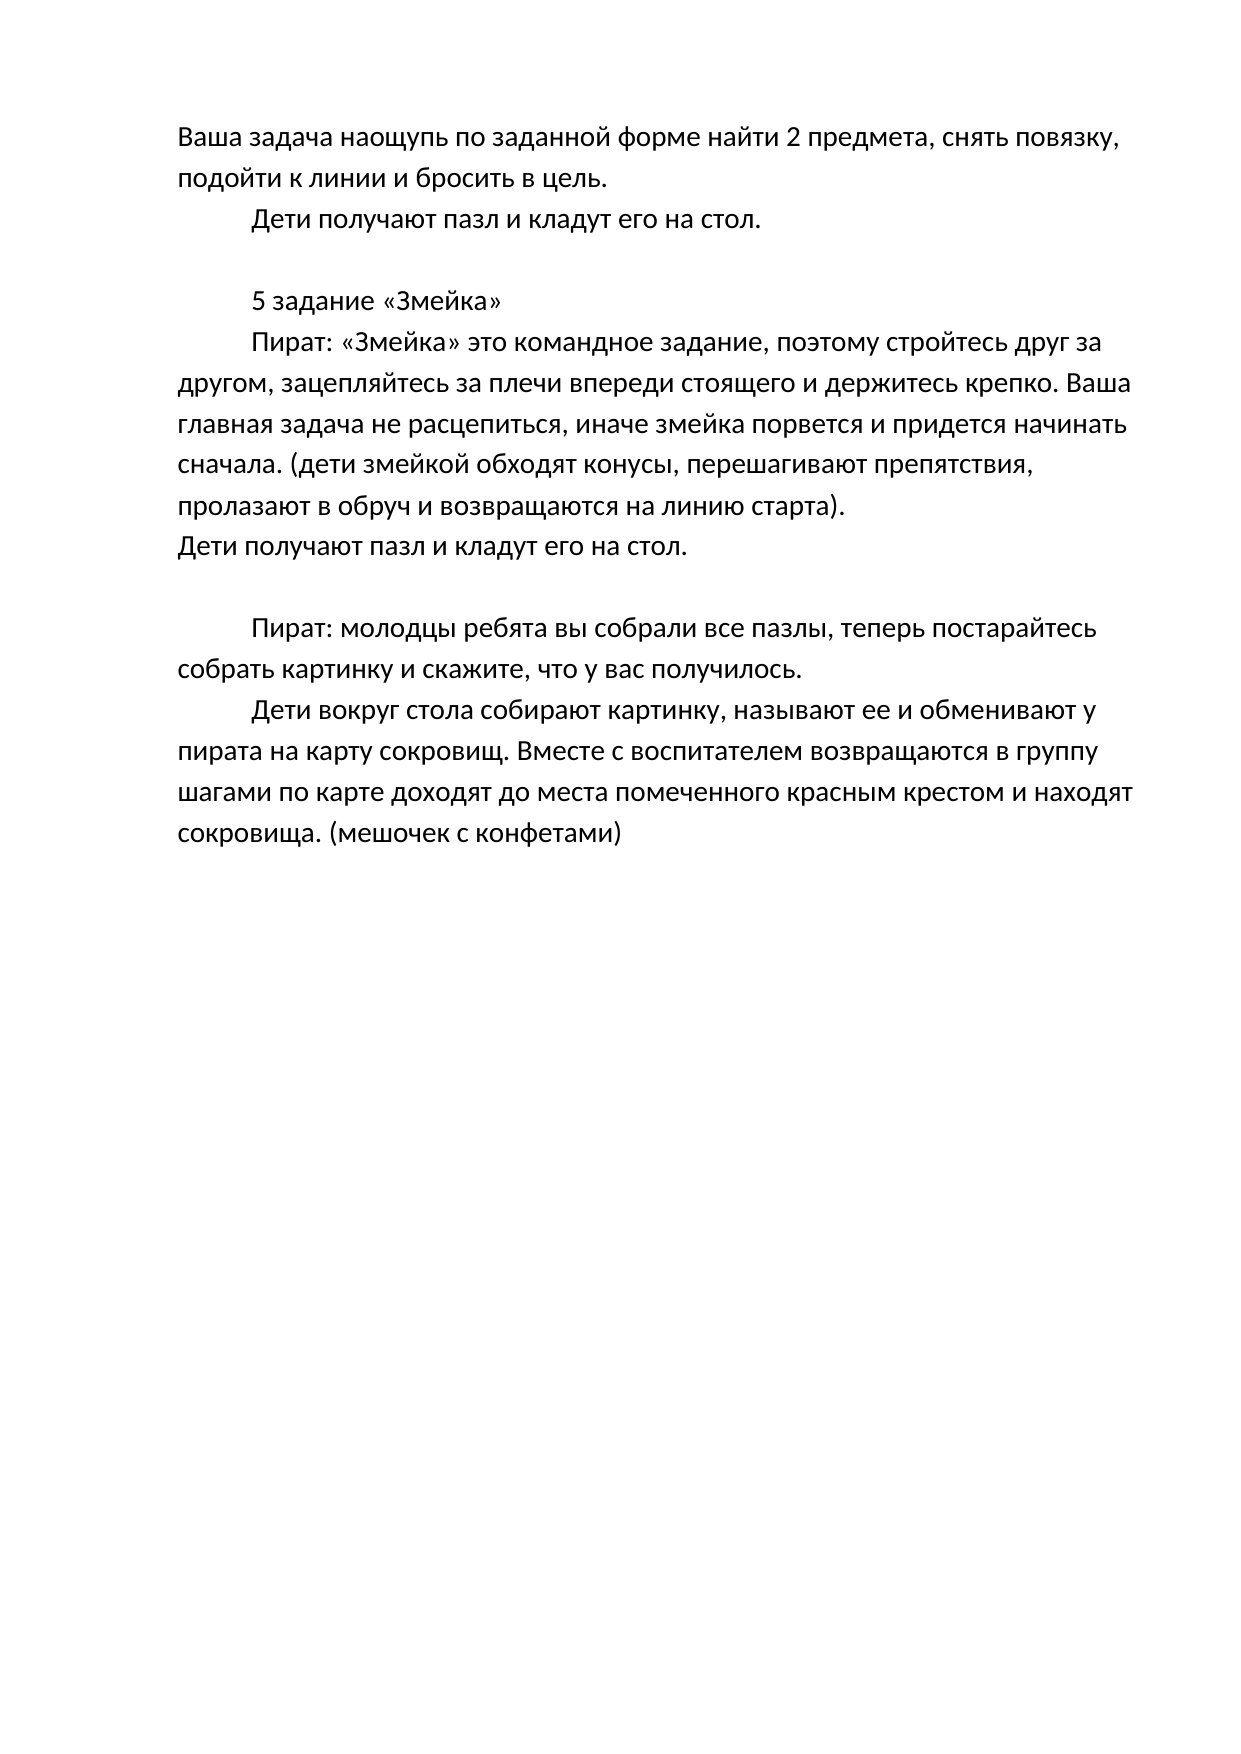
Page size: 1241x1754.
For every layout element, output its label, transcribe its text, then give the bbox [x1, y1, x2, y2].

text Дети вокруг стола собирают картинку, называют ее и обменивают у пирата на карту сокровищ. Вместе с воспитателем возвращаются в группу шагами по карте доходят до места помеченного красным крестом и находят сокровища. (мешочек с конфетами) [177, 691, 1152, 850]
text Пират: молодцы ребята вы собрали все пазлы, теперь постарайтесь собрать картинку и скажите, что у вас получилось. [177, 609, 1152, 686]
text Дети получают пазл и кладут его на стол. [177, 527, 1152, 563]
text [177, 118, 1152, 195]
text Пират: «Змейка» это командное задание, поэтому стройтесь друг за другом, зацепляйтесь за плечи впереди стоящего и держитесь крепко. Ваша главная задача не расцепиться, иначе змейка порвется и придется начинать сначала. (дети змейкой обходят конусы, перешагивают препятствия, пролазают в обруч и возвращаются на линию старта). [177, 323, 1152, 522]
text 5 задание «Змейка» [177, 282, 1152, 317]
text Дети получают пазл и кладут его на стол. [177, 200, 1152, 236]
